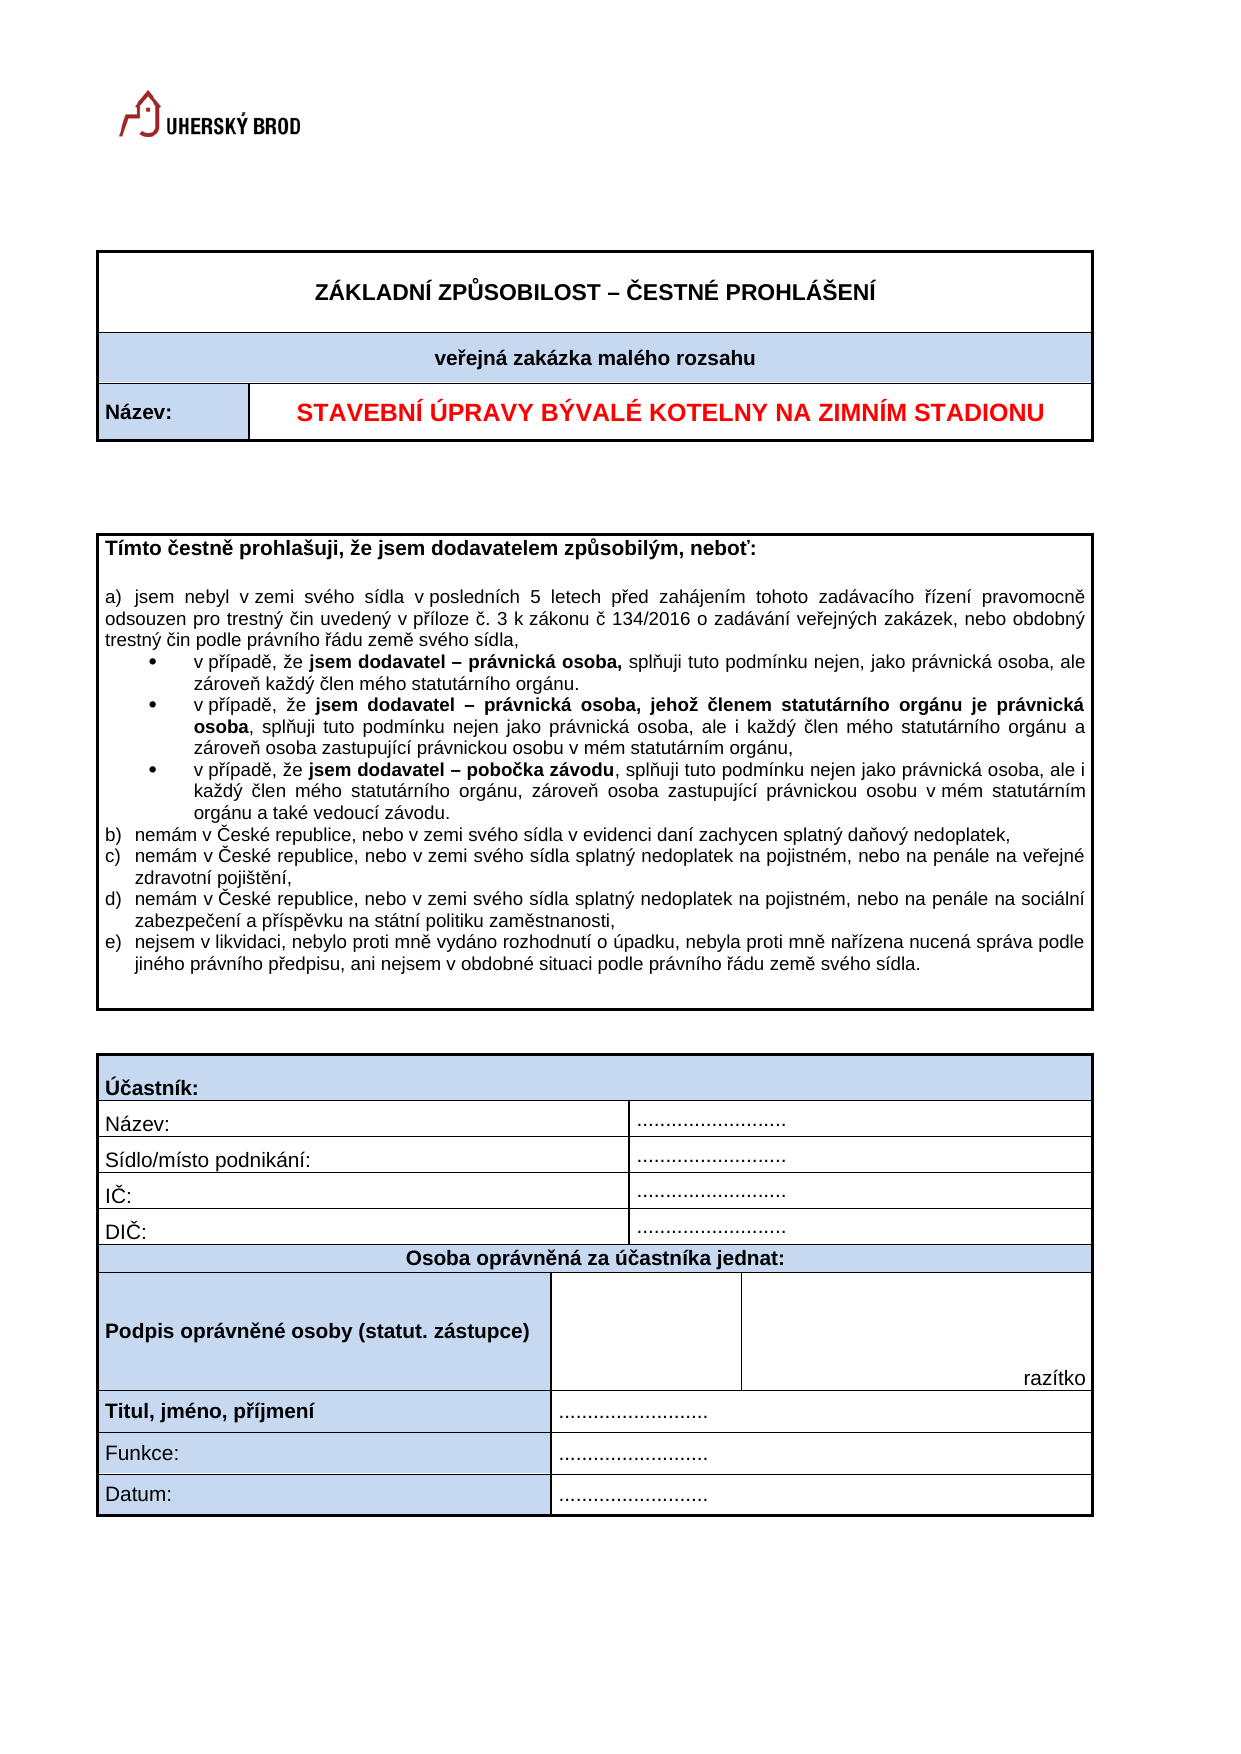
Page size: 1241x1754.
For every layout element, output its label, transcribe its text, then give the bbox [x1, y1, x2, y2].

table_cell Název: [99, 384, 248, 439]
table_cell Datum: [99, 1475, 550, 1514]
table_cell DIČ: [99, 1209, 628, 1243]
table_cell .......................... [552, 1475, 1091, 1514]
table_header ZÁKLADNÍ ZPŮSOBILOST – ČESTNÉ PROHLÁŠENÍ [99, 253, 1091, 332]
picture [106, 73, 313, 155]
table_cell .......................... [630, 1137, 1091, 1172]
table_cell .......................... [630, 1101, 1091, 1136]
table_cell Název: [99, 1101, 628, 1136]
table_cell .......................... [552, 1391, 1091, 1432]
table_cell Titul, jméno, příjmení [99, 1391, 550, 1432]
table_cell IČ: [99, 1173, 628, 1207]
table_cell stavební úpravy bývalé kotelny na zimním stadionu [250, 384, 1091, 439]
table_cell Funkce: [99, 1433, 550, 1473]
table_cell veřejná zakázka malého rozsahu [99, 333, 1091, 382]
table_cell .......................... [552, 1433, 1091, 1473]
table_cell razítko [742, 1273, 1091, 1390]
table_cell [552, 1273, 741, 1390]
table_header Účastník: [99, 1056, 1091, 1100]
table_cell Podpis oprávněné osoby (statut. zástupce) [99, 1273, 550, 1390]
table_cell Osoba oprávněná za účastníka jednat: [99, 1245, 1091, 1272]
table_cell .......................... [630, 1209, 1091, 1243]
table_header Tímto čestně prohlašuji, že jsem dodavatelem způsobilým, neboť: a) jsem nebyl v zemi svého sídla v posledních 5 letech před zahájením tohoto zadávacího řízení pravomocně odsouzen pro trestný čin uvedený v příloze č. 3 k zákonu č 134/2016 o zadávání veřejných zakázek, nebo obdobný trestný čin podle právního řádu země svého sídla, v případě, že jsem dodavatel – právnická osoba, splňuji tuto podmínku nejen, jako právnická osoba, ale zároveň každý člen mého statutárního orgánu. v případě, že jsem dodavatel – právnická osoba, jehož členem statutárního orgánu je právnická osoba, splňuji tuto podmínku nejen jako právnická osoba, ale i každý člen mého statutárního orgánu a zároveň osoba zastupující právnickou osobu v mém statutárním orgánu, v případě, že jsem dodavatel – pobočka závodu, splňuji tuto podmínku nejen jako právnická osoba, ale i každý člen mého statutárního orgánu, zároveň osoba zastupující právnickou osobu v mém statutárním orgánu a také vedoucí závodu. b) nemám v České republice, nebo v zemi svého sídla v evidenci daní zachycen splatný daňový nedoplatek, c) nemám v České republice, nebo v zemi svého sídla splatný nedoplatek na pojistném, nebo na penále na veřejné zdravotní pojištění, d) nemám v České republice, nebo v zemi svého sídla splatný nedoplatek na pojistném, nebo na penále na sociální zabezpečení a příspěvku na státní politiku zaměstnanosti, e) nejsem v likvidaci, nebylo proti mně vydáno rozhodnutí o úpadku, nebyla proti mně nařízena nucená správa podle jiného právního předpisu, ani nejsem v obdobné situaci podle právního řádu země svého sídla. [99, 536, 1091, 1008]
table_cell Sídlo/místo podnikání: [99, 1137, 628, 1172]
table_cell .......................... [630, 1173, 1091, 1207]
